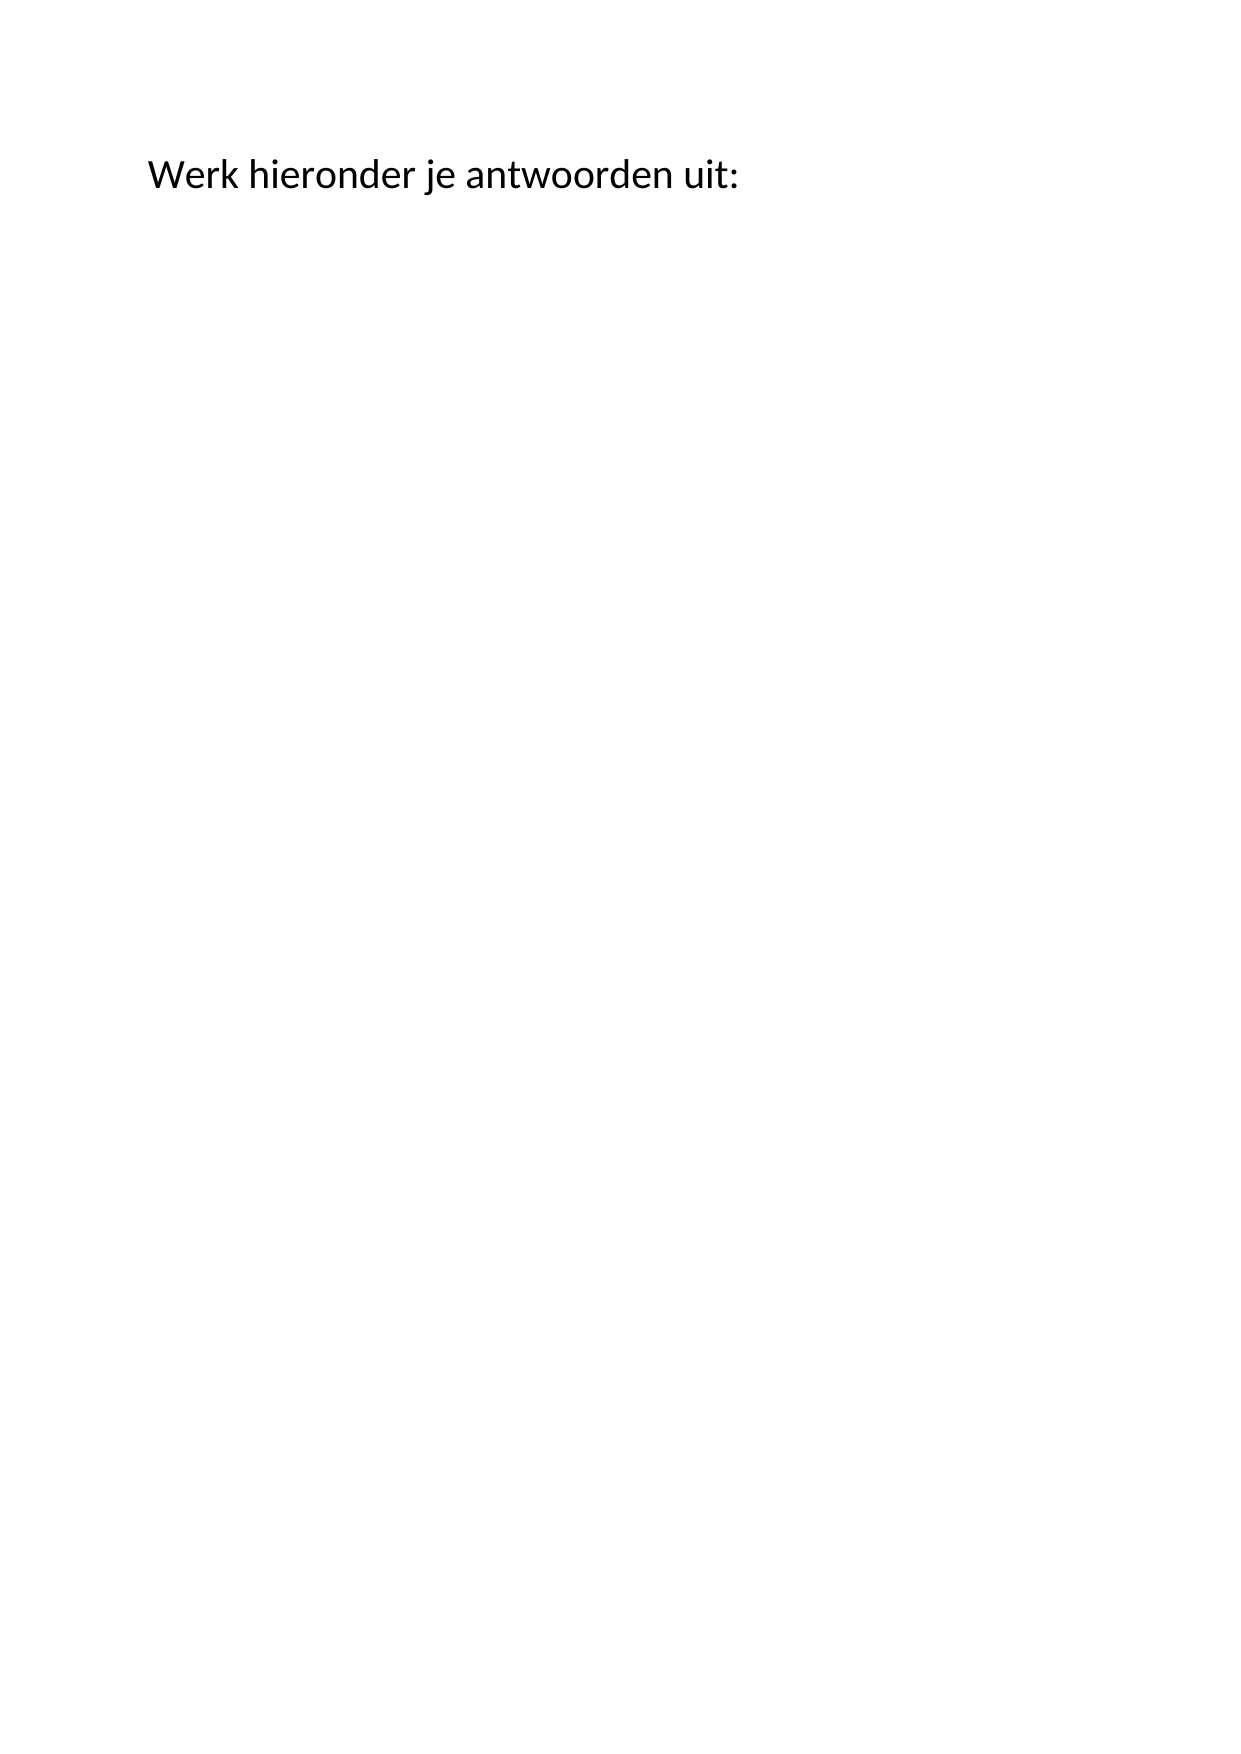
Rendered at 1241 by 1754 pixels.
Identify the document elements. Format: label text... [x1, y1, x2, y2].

text Werk hieronder je antwoorden uit: [148, 148, 1093, 289]
